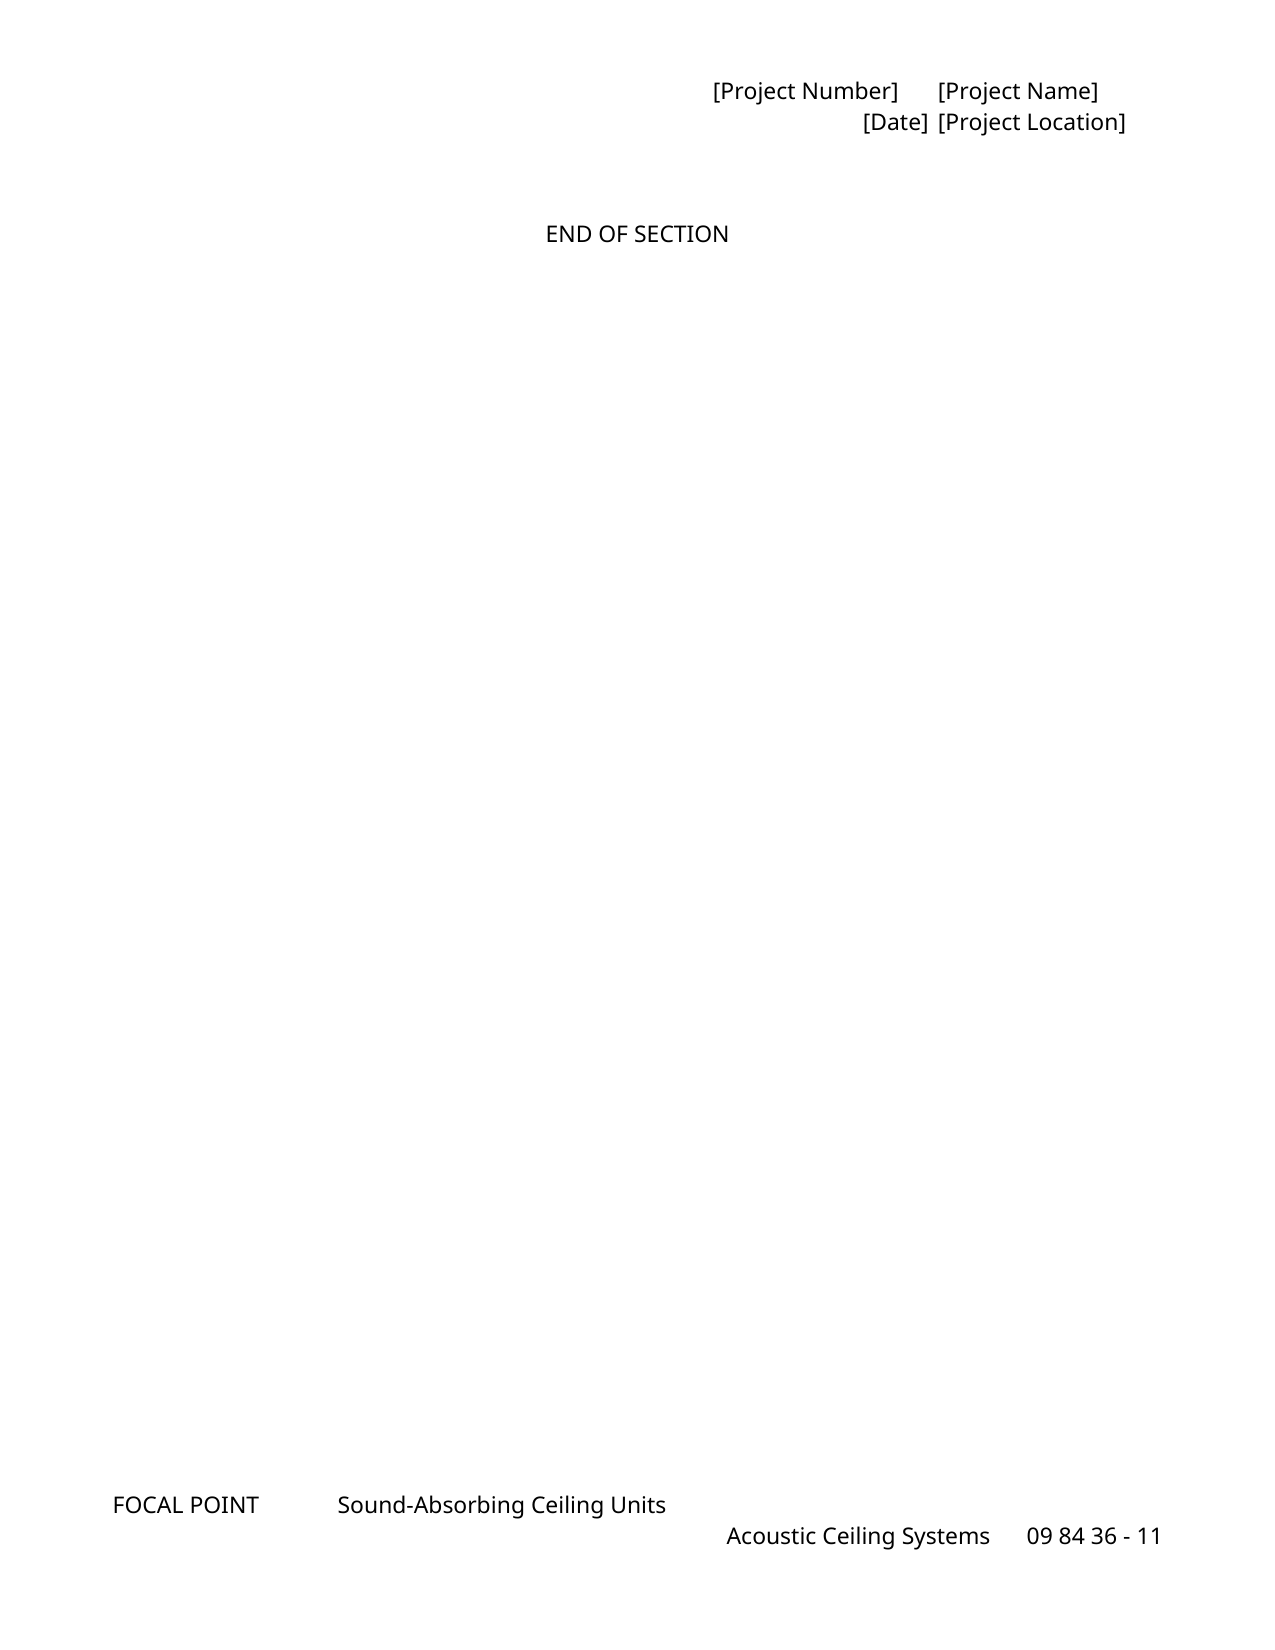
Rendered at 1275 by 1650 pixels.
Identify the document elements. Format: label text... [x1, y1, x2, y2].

title End of Section [112, 218, 1162, 249]
